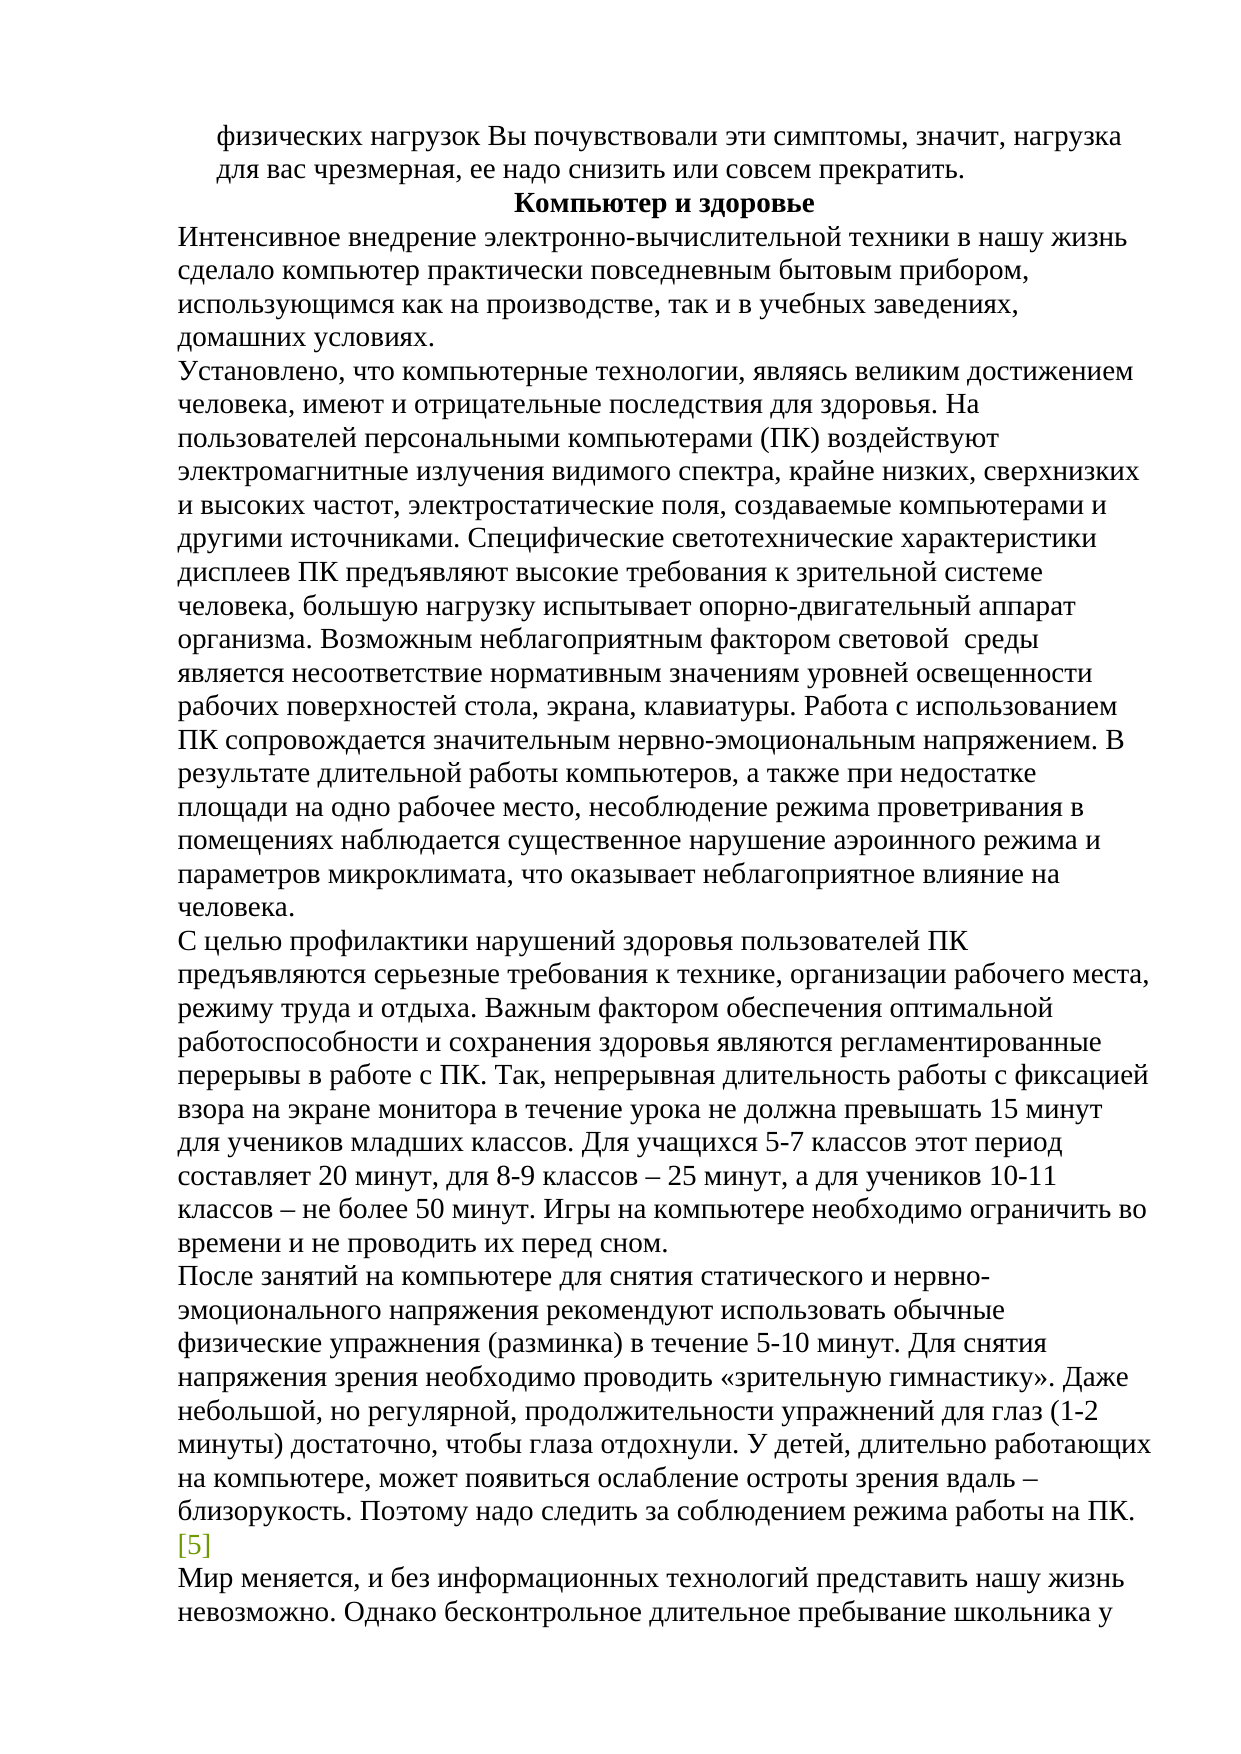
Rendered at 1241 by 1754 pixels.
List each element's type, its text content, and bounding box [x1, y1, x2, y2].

text Установлено, что компьютерные технологии, являясь великим достижением человека, имеют и отрицательные последствия для здоровья. На пользователей персональными компьютерами (ПК) воздействуют электромагнитные излучения видимого спектра, крайне низких, сверхнизких и высоких частот, электростатические поля, создаваемые компьютерами и другими источниками. Специфические светотехнические характеристики дисплеев ПК предъявляют высокие требования к зрительной системе человека, большую нагрузку испытывает опорно-двигательный аппарат организма. Возможным неблагоприятным фактором световой среды является несоответствие нормативным значениям уровней освещенности рабочих поверхностей стола, экрана, клавиатуры. Работа с использованием ПК сопровождается значительным нервно-эмоциональным напряжением. В результате длительной работы компьютеров, а также при недостатке площади на одно рабочее место, несоблюдение режима проветривания в помещениях наблюдается существенное нарушение аэроинного режима и параметров микроклимата, что оказывает неблагоприятное влияние на человека. [177, 353, 1152, 923]
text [177, 1560, 1152, 1627]
text Компьютер и здоровье [177, 185, 1152, 219]
text Интенсивное внедрение электронно-вычислительной техники в нашу жизнь сделало компьютер практически повседневным бытовым прибором, использующимся как на производстве, так и в учебных заведениях, домашних условиях. [177, 219, 1152, 353]
text С целью профилактики нарушений здоровья пользователей ПК предъявляются серьезные требования к технике, организации рабочего места, режиму труда и отдыха. Важным фактором обеспечения оптимальной работоспособности и сохранения здоровья являются регламентированные перерывы в работе с ПК. Так, непрерывная длительность работы с фиксацией взора на экране монитора в течение урока не должна превышать 15 минут для учеников младших классов. Для учащихся 5-7 классов этот период составляет 20 минут, для 8-9 классов – 25 минут, а для учеников 10-11 классов – не более 50 минут. Игры на компьютере необходимо ограничить во времени и не проводить их перед сном. [177, 923, 1152, 1258]
text После занятий на компьютере для снятия статического и нервно-эмоционального напряжения рекомендуют использовать обычные физические упражнения (разминка) в течение 5-10 минут. Для снятия напряжения зрения необходимо проводить «зрительную гимнастику». Даже небольшой, но регулярной, продолжительности упражнений для глаз (1-2 минуты) достаточно, чтобы глаза отдохнули. У детей, длительно работающих на компьютере, может появиться ослабление остроты зрения вдаль – близорукость. Поэтому надо следить за соблюдением режима работы на ПК.[5] [177, 1258, 1152, 1560]
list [179, 118, 1152, 185]
